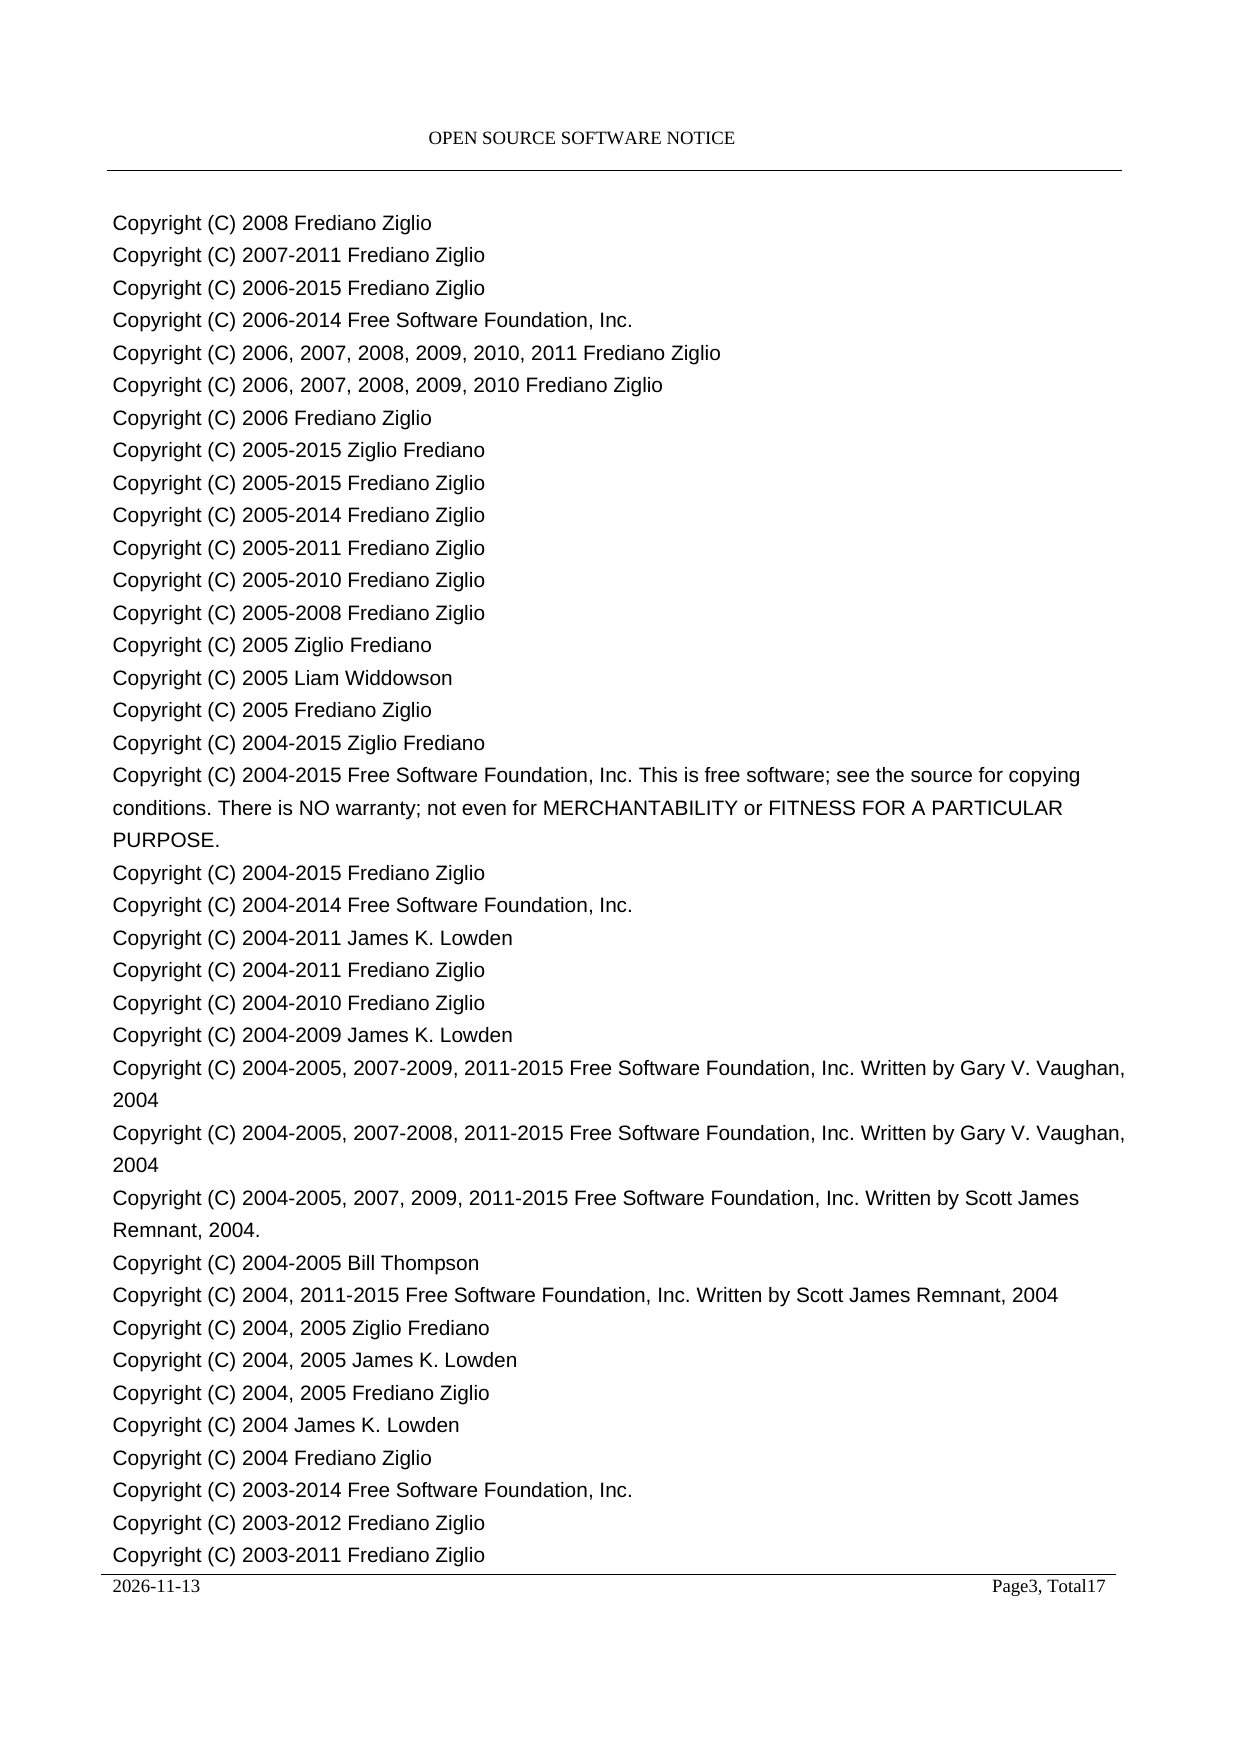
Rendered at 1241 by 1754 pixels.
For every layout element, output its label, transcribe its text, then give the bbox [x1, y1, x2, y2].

text Copyright (C) 2003-2012 Frediano Ziglio [112, 1506, 1128, 1539]
text Copyright (C) 2008 Frediano Ziglio [112, 206, 1128, 239]
text Copyright (C) 2004 Frediano Ziglio [112, 1441, 1128, 1474]
text Copyright (C) 2004, 2005 Ziglio Frediano [112, 1311, 1128, 1344]
text Copyright (C) 2003-2014 Free Software Foundation, Inc. [112, 1474, 1128, 1506]
text Copyright (C) 2005-2008 Frediano Ziglio [112, 596, 1128, 629]
text Copyright (C) 2004-2010 Frediano Ziglio [112, 986, 1128, 1019]
text Copyright (C) 2005-2011 Frediano Ziglio [112, 531, 1128, 564]
text Copyright (C) 2004-2005, 2007, 2009, 2011-2015 Free Software Foundation, Inc. Written by Scott James Remnant, 2004. [112, 1181, 1128, 1246]
text Copyright (C) 2004-2005 Bill Thompson [112, 1246, 1128, 1279]
text Copyright (C) 2004-2011 James K. Lowden [112, 921, 1128, 954]
text Copyright (C) 2007-2011 Frediano Ziglio [112, 239, 1128, 271]
text Copyright (C) 2005-2015 Ziglio Frediano [112, 434, 1128, 466]
text Copyright (C) 2004, 2011-2015 Free Software Foundation, Inc. Written by Scott James Remnant, 2004 [112, 1279, 1128, 1311]
text Copyright (C) 2004, 2005 James K. Lowden [112, 1344, 1128, 1376]
text Copyright (C) 2006 Frediano Ziglio [112, 401, 1128, 434]
text Copyright (C) 2004, 2005 Frediano Ziglio [112, 1376, 1128, 1409]
text Copyright (C) 2004-2015 Free Software Foundation, Inc. This is free software; see the source for copying conditions. There is NO warranty; not even for MERCHANTABILITY or FITNESS FOR A PARTICULAR PURPOSE. [112, 759, 1128, 856]
text Copyright (C) 2004-2009 James K. Lowden [112, 1019, 1128, 1051]
text Copyright (C) 2003-2011 Frediano Ziglio [112, 1539, 1128, 1571]
text Copyright (C) 2006, 2007, 2008, 2009, 2010, 2011 Frediano Ziglio [112, 336, 1128, 369]
text Copyright (C) 2004 James K. Lowden [112, 1409, 1128, 1441]
text Copyright (C) 2005-2010 Frediano Ziglio [112, 564, 1128, 596]
text Copyright (C) 2006-2015 Frediano Ziglio [112, 271, 1128, 304]
text Copyright (C) 2004-2015 Ziglio Frediano [112, 726, 1128, 759]
text Copyright (C) 2005 Liam Widdowson [112, 661, 1128, 694]
text Copyright (C) 2004-2011 Frediano Ziglio [112, 954, 1128, 986]
text Copyright (C) 2006, 2007, 2008, 2009, 2010 Frediano Ziglio [112, 369, 1128, 401]
text Copyright (C) 2005 Frediano Ziglio [112, 694, 1128, 726]
text Copyright (C) 2004-2014 Free Software Foundation, Inc. [112, 889, 1128, 921]
text Copyright (C) 2004-2005, 2007-2009, 2011-2015 Free Software Foundation, Inc. Written by Gary V. Vaughan, 2004 [112, 1051, 1128, 1116]
text Copyright (C) 2004-2015 Frediano Ziglio [112, 856, 1128, 889]
text Copyright (C) 2005 Ziglio Frediano [112, 629, 1128, 661]
text Copyright (C) 2004-2005, 2007-2008, 2011-2015 Free Software Foundation, Inc. Written by Gary V. Vaughan, 2004 [112, 1116, 1128, 1181]
text Copyright (C) 2005-2014 Frediano Ziglio [112, 499, 1128, 531]
text Copyright (C) 2006-2014 Free Software Foundation, Inc. [112, 304, 1128, 336]
text Copyright (C) 2005-2015 Frediano Ziglio [112, 466, 1128, 499]
